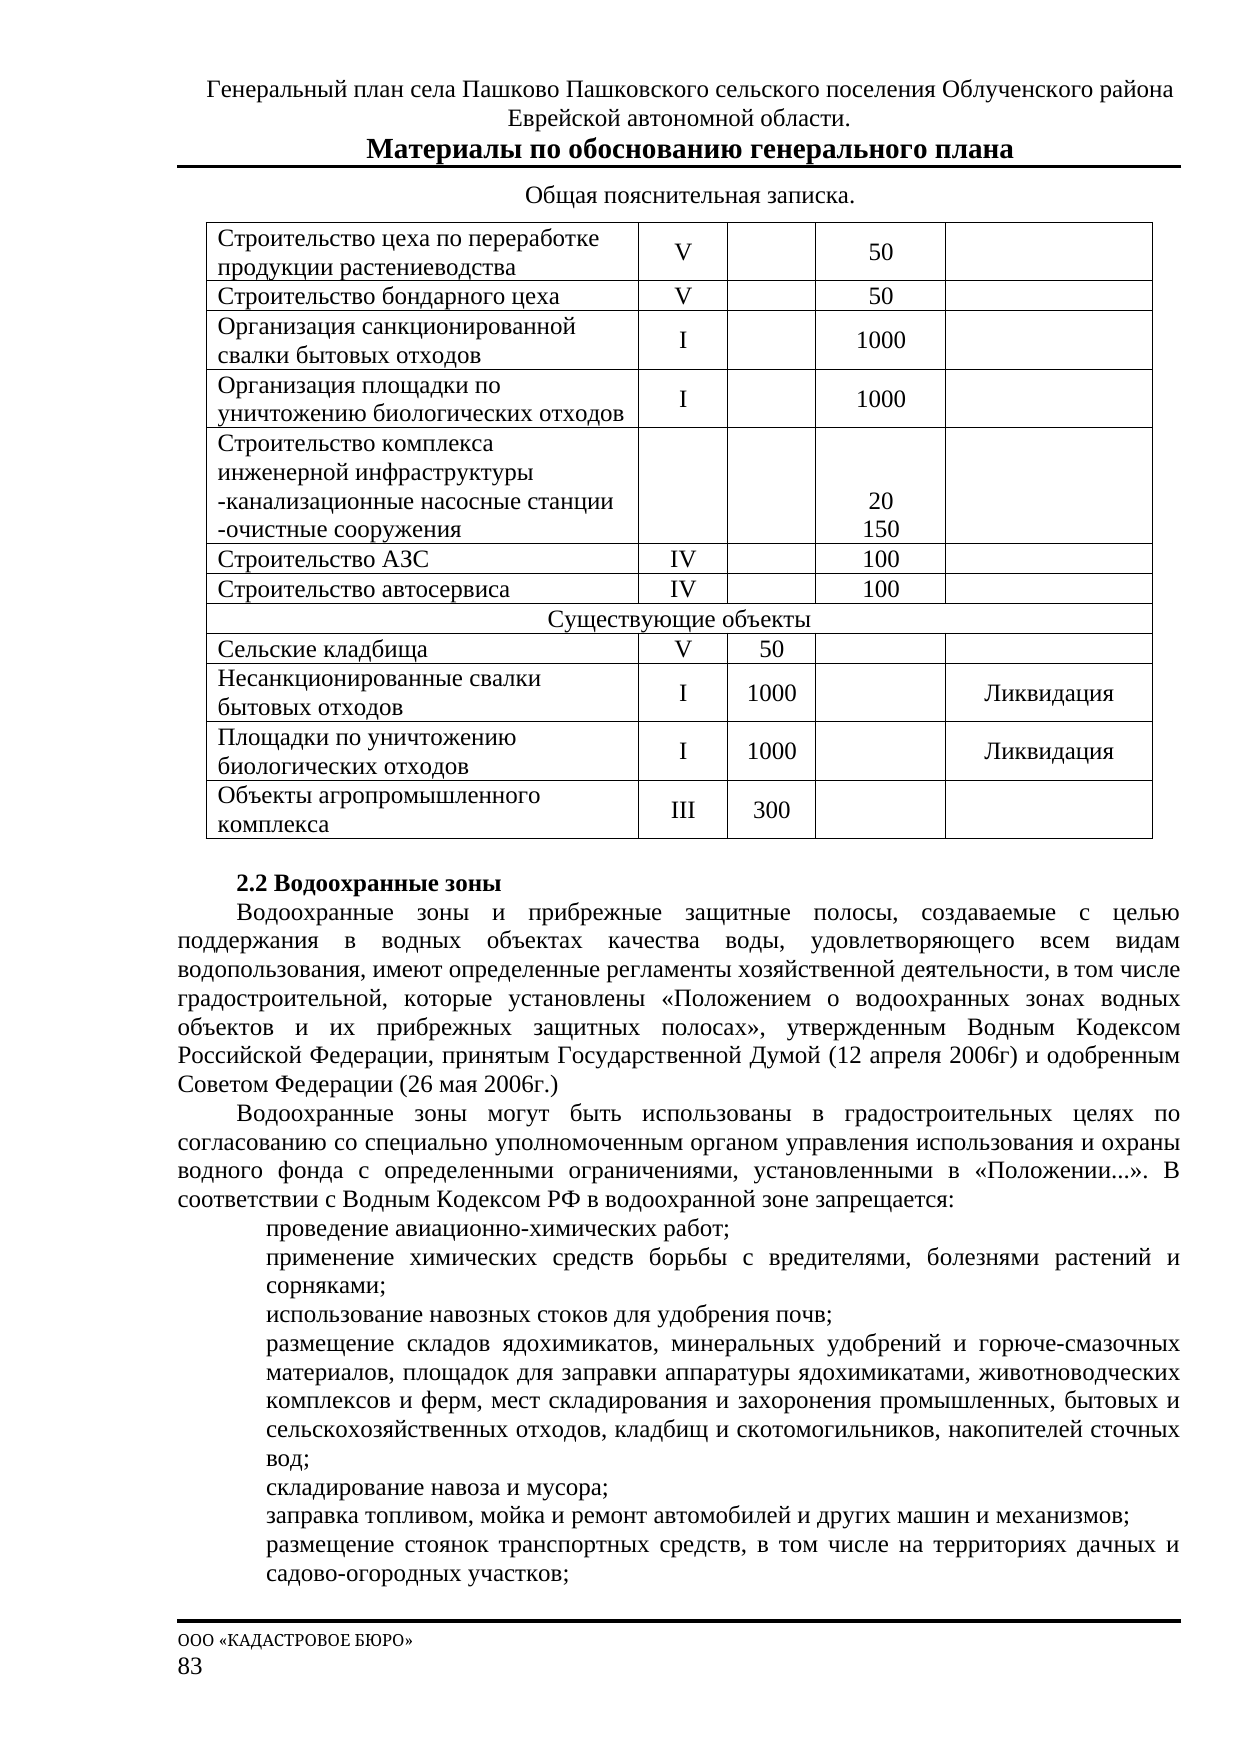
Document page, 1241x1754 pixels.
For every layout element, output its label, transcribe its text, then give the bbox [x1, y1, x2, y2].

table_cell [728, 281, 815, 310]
text Водоохранные зоны могут быть использованы в градостроительных целях по согласованию со специально уполномоченным органом управления использования и охраны водного фонда с определенными ограничениями, установленными в «Положении...». В соответствии с Водным Кодексом РФ в водоохранной зоне запрещается: [177, 1098, 1181, 1213]
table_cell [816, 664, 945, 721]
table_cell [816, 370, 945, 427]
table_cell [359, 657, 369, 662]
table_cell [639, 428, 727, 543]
text 2.2 Водоохранные зоны [177, 868, 1181, 897]
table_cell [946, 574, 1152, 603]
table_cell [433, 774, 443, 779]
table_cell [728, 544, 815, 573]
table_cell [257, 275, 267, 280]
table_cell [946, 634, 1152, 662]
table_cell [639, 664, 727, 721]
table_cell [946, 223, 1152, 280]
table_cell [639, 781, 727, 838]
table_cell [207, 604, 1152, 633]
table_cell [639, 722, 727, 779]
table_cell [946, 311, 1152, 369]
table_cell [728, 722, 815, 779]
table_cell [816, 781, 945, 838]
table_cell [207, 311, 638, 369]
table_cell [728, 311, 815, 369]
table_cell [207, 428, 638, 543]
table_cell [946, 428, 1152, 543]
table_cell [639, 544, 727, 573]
text заправка топливом, мойка и ремонт автомобилей и других машин и механизмов; [266, 1500, 1181, 1529]
text проведение авиационно-химических работ; [177, 1213, 1181, 1242]
text использование навозных стоков для удобрения почв; [266, 1299, 1181, 1328]
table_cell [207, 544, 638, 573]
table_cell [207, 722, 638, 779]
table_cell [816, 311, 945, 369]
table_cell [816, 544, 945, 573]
text складирование навоза и мусора; [266, 1472, 1181, 1500]
text применение химических средств борьбы с вредителями, болезнями растений и сорняками; [266, 1242, 1181, 1299]
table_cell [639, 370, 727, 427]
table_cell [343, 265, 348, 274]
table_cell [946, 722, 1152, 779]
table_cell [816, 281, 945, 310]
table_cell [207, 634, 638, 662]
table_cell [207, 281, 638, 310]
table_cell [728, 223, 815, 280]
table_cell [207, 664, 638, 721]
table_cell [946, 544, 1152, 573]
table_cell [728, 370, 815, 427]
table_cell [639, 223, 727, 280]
text Водоохранные зоны и прибрежные защитные полосы, создаваемые с целью поддержания в водных объектах качества воды, удовлетворяющего всем видам водопользования, имеют определенные регламенты хозяйственной деятельности, в том числе градостроительной, которые установлены «Положением о водоохранных зонах водных объектов и их прибрежных защитных полосах», утвержденным Водным Кодексом Российской Федерации, принятым Государственной Думой (12 апреля 2006г) и одобренным Советом Федерации (26 мая 2006г.) [177, 897, 1181, 1098]
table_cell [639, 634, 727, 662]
text размещение складов ядохимикатов, минеральных удобрений и горюче-смазочных материалов, площадок для заправки аппаратуры ядохимикатами, животноводческих комплексов и ферм, мест складирования и захоронения промышленных, бытовых и сельскохозяйственных отходов, кладбищ и скотомогильников, накопителей сточных вод; [266, 1328, 1181, 1472]
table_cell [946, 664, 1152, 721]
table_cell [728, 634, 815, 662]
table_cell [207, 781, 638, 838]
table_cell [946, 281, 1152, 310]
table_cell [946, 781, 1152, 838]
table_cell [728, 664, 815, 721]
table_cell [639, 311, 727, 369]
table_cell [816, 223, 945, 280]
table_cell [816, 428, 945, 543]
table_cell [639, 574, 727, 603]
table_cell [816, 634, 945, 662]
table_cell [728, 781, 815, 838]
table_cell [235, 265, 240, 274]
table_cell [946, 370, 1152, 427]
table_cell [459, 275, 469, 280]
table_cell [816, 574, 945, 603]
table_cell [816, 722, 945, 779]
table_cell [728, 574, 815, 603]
text размещение стоянок транспортных средств, в том числе на территориях дачных и садово-огородных участков; [266, 1529, 1181, 1587]
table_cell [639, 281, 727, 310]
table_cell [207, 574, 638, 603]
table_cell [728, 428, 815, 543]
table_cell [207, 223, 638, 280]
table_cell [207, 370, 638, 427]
